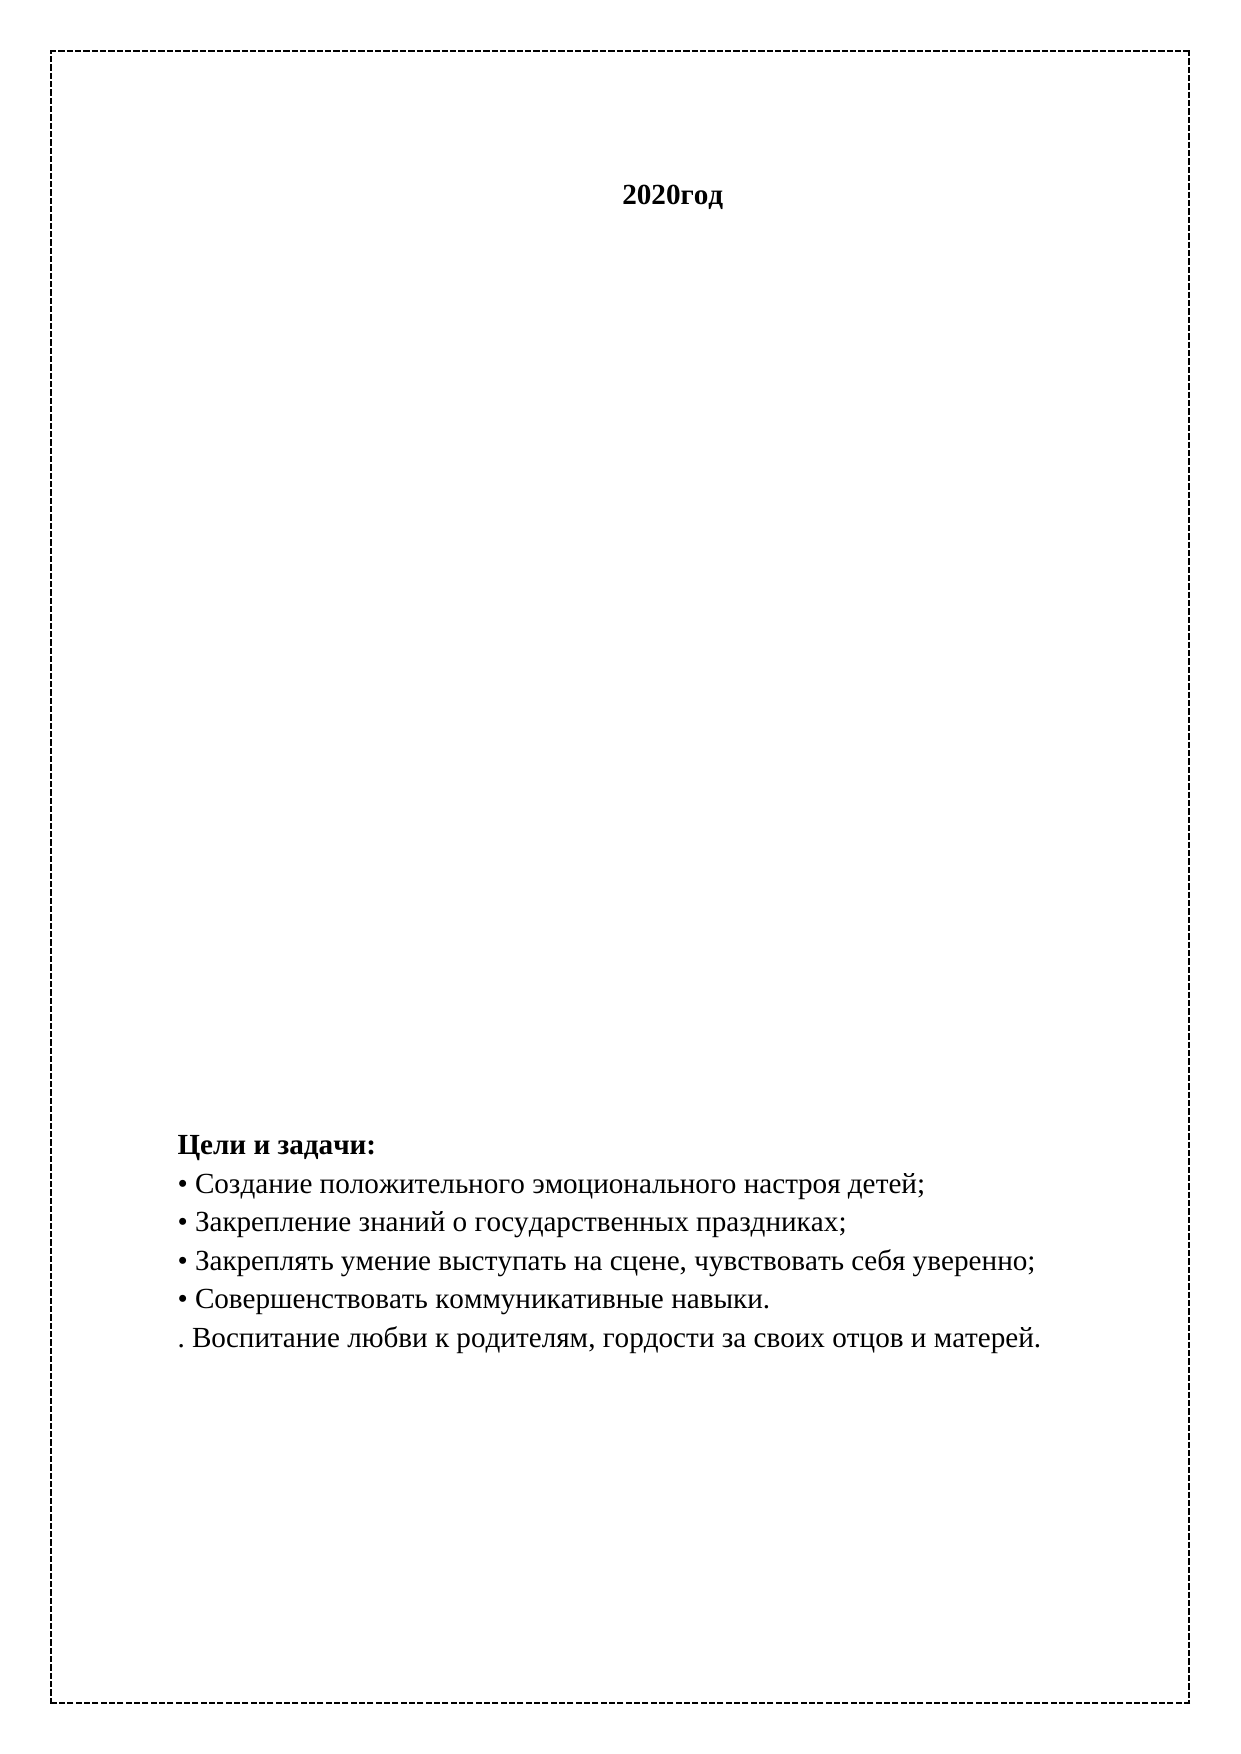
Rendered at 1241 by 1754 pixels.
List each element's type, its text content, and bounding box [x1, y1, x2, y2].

text 2020год [177, 177, 1152, 211]
text Цели и задачи: • Создание положительного эмоционального настроя детей; • Закрепление знаний о государственных праздниках; • Закреплять умение выступать на сцене, чувствовать себя уверенно; • Совершенствовать коммуникативные навыки. . Воспитание любви к родителям, гордости за своих отцов и матерей. [177, 1127, 1152, 1354]
